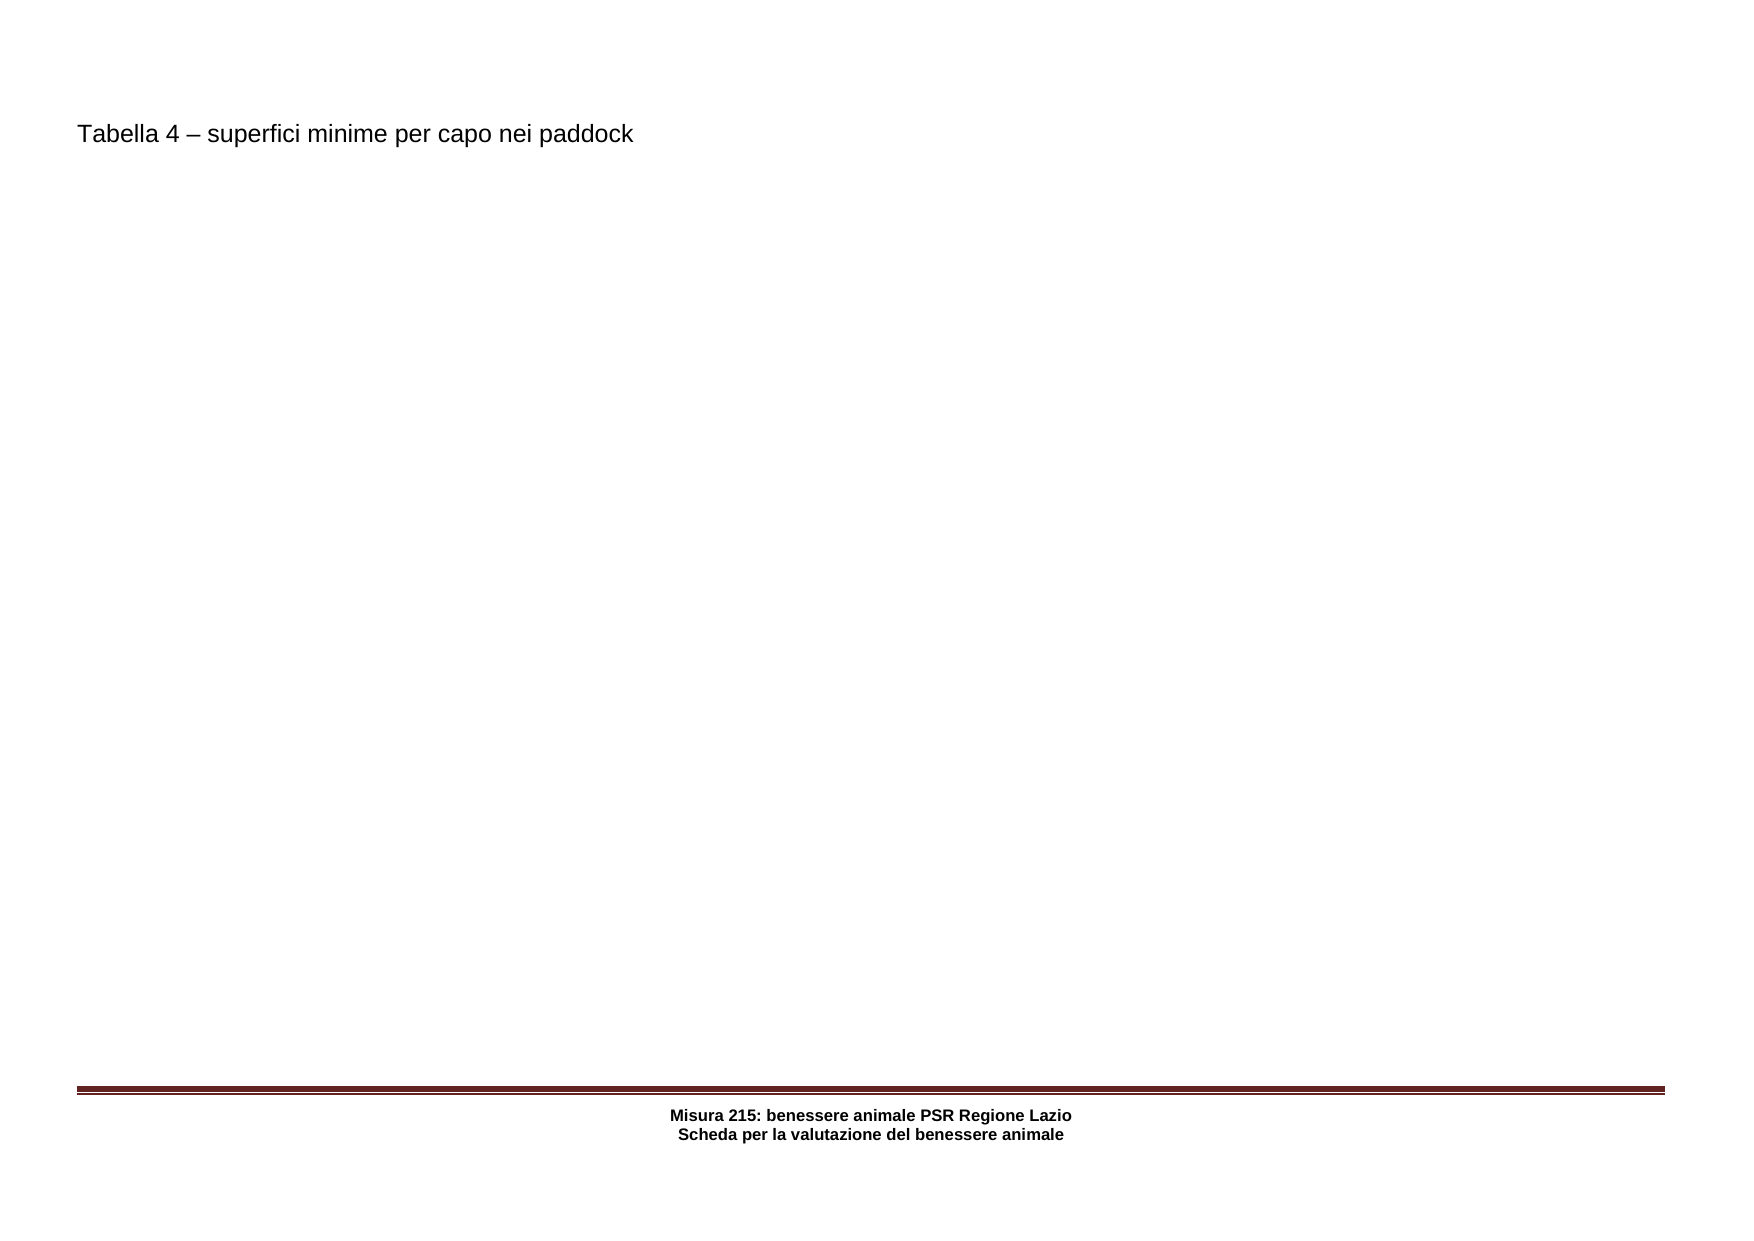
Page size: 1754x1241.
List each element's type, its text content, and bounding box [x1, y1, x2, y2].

text Tabella 4 – superfici minime per capo nei paddock [77, 119, 1665, 147]
